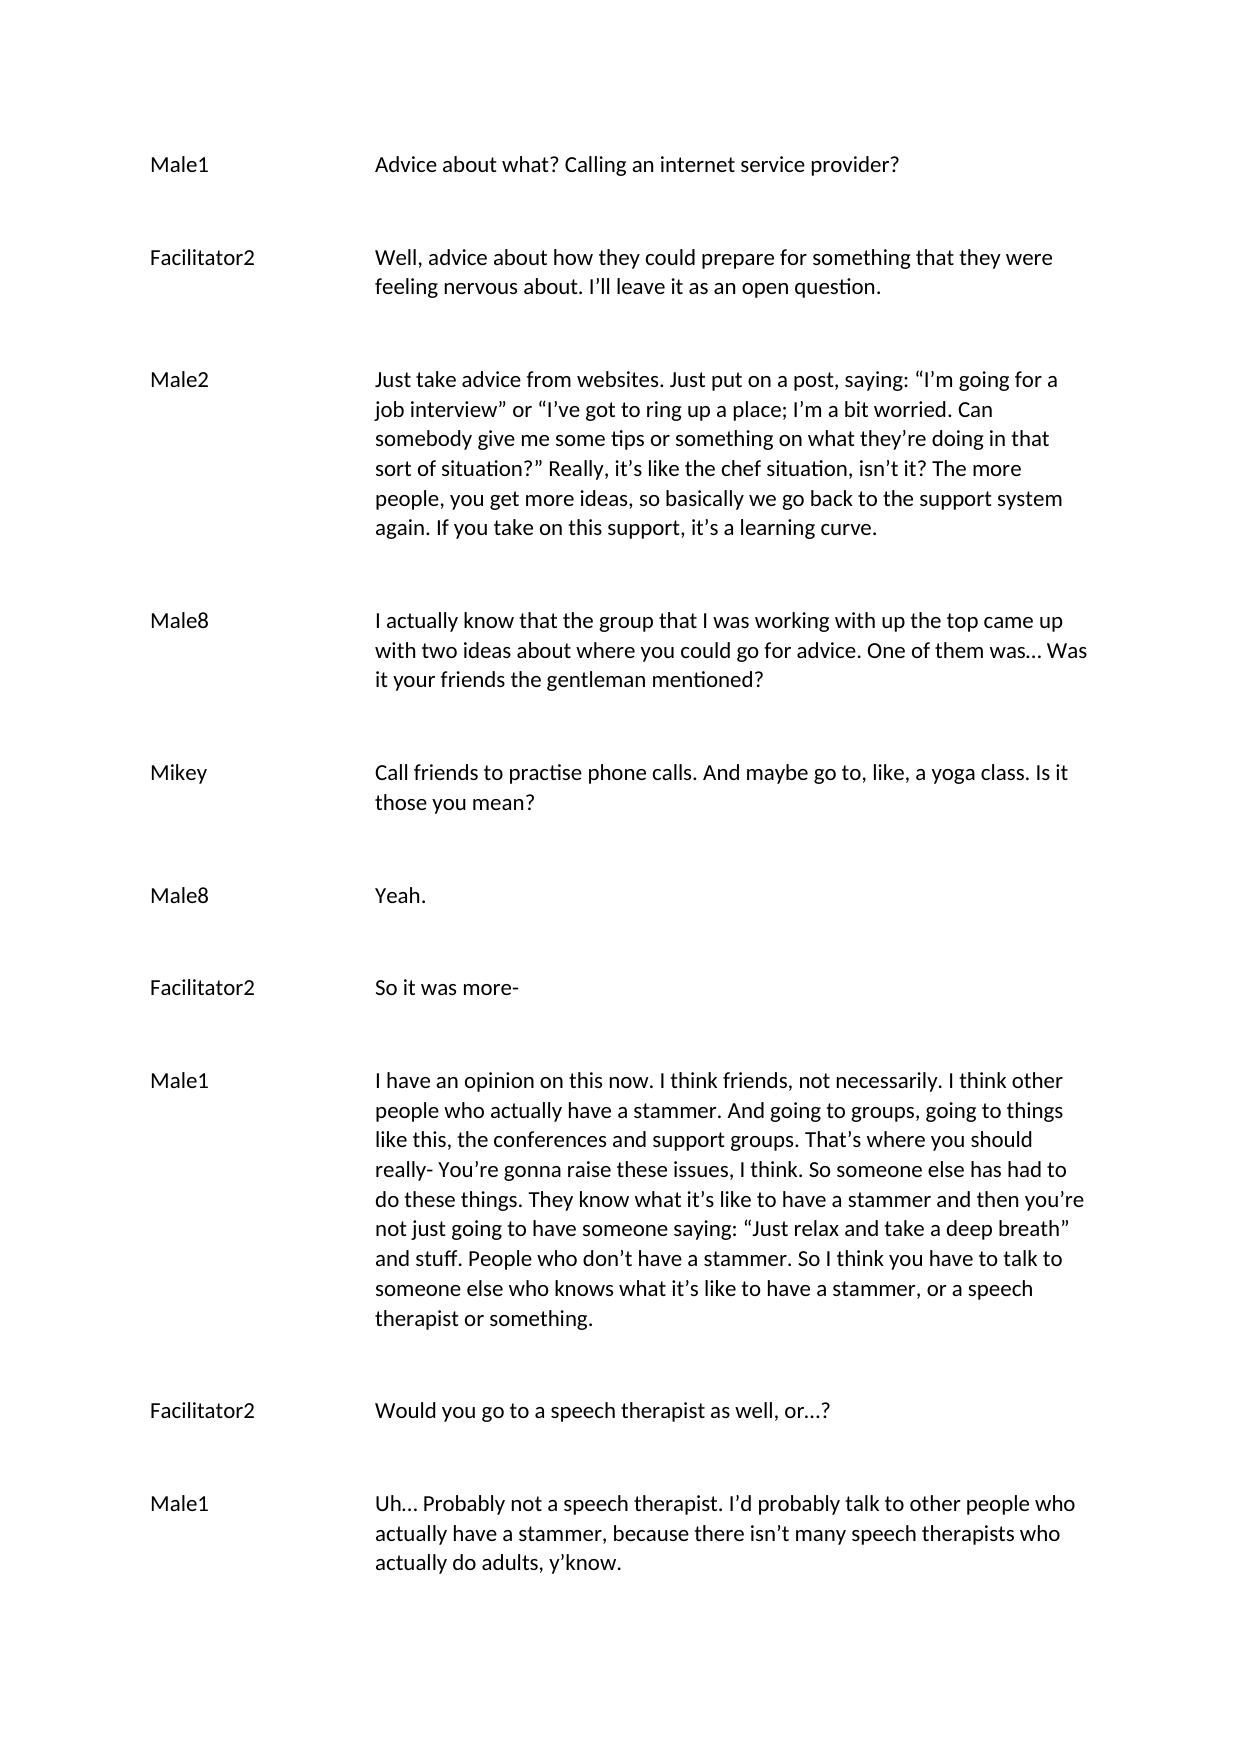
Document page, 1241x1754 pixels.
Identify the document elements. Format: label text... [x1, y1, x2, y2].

text Facilitator2 Well, advice about how they could prepare for something that they were feeling nervous about. I’ll leave it as an open question. [150, 243, 1090, 300]
text Male2 Just take advice from websites. Just put on a post, saying: “I’m going for a job interview” or “I’ve got to ring up a place; I’m a bit worried. Can somebody give me some tips or something on what they’re doing in that sort of situation?” Really, it’s like the chef situation, isn’t it? The more people, you get more ideas, so basically we go back to the support system again. If you take on this support, it’s a learning curve. [150, 365, 1090, 542]
text Male8 I actually know that the group that I was working with up the top came up with two ideas about where you could go for advice. One of them was… Was it your friends the gentleman mentioned? [150, 606, 1090, 694]
text Facilitator2 So it was more- [150, 973, 1090, 1001]
text Facilitator2 Would you go to a speech therapist as well, or…? [150, 1396, 1090, 1424]
text Male1 Uh… Probably not a speech therapist. I’d probably talk to other people who actually have a stammer, because there isn’t many speech therapists who actually do adults, y’know. [150, 1489, 1090, 1576]
text Male8 Yeah. [150, 881, 1090, 909]
text Mikey Call friends to practise phone calls. And maybe go to, like, a yoga class. Is it those you mean? [150, 758, 1090, 816]
text Male1 Advice about what? Calling an internet service provider? [150, 150, 1090, 178]
text Male1 I have an opinion on this now. I think friends, not necessarily. I think other people who actually have a stammer. And going to groups, going to things like this, the conferences and support groups. That’s where you should really- You’re gonna raise these issues, I think. So someone else has had to do these things. They know what it’s like to have a stammer and then you’re not just going to have someone saying: “Just relax and take a deep breath” and stuff. People who don’t have a stammer. So I think you have to talk to someone else who knows what it’s like to have a stammer, or a speech therapist or something. [150, 1066, 1090, 1332]
